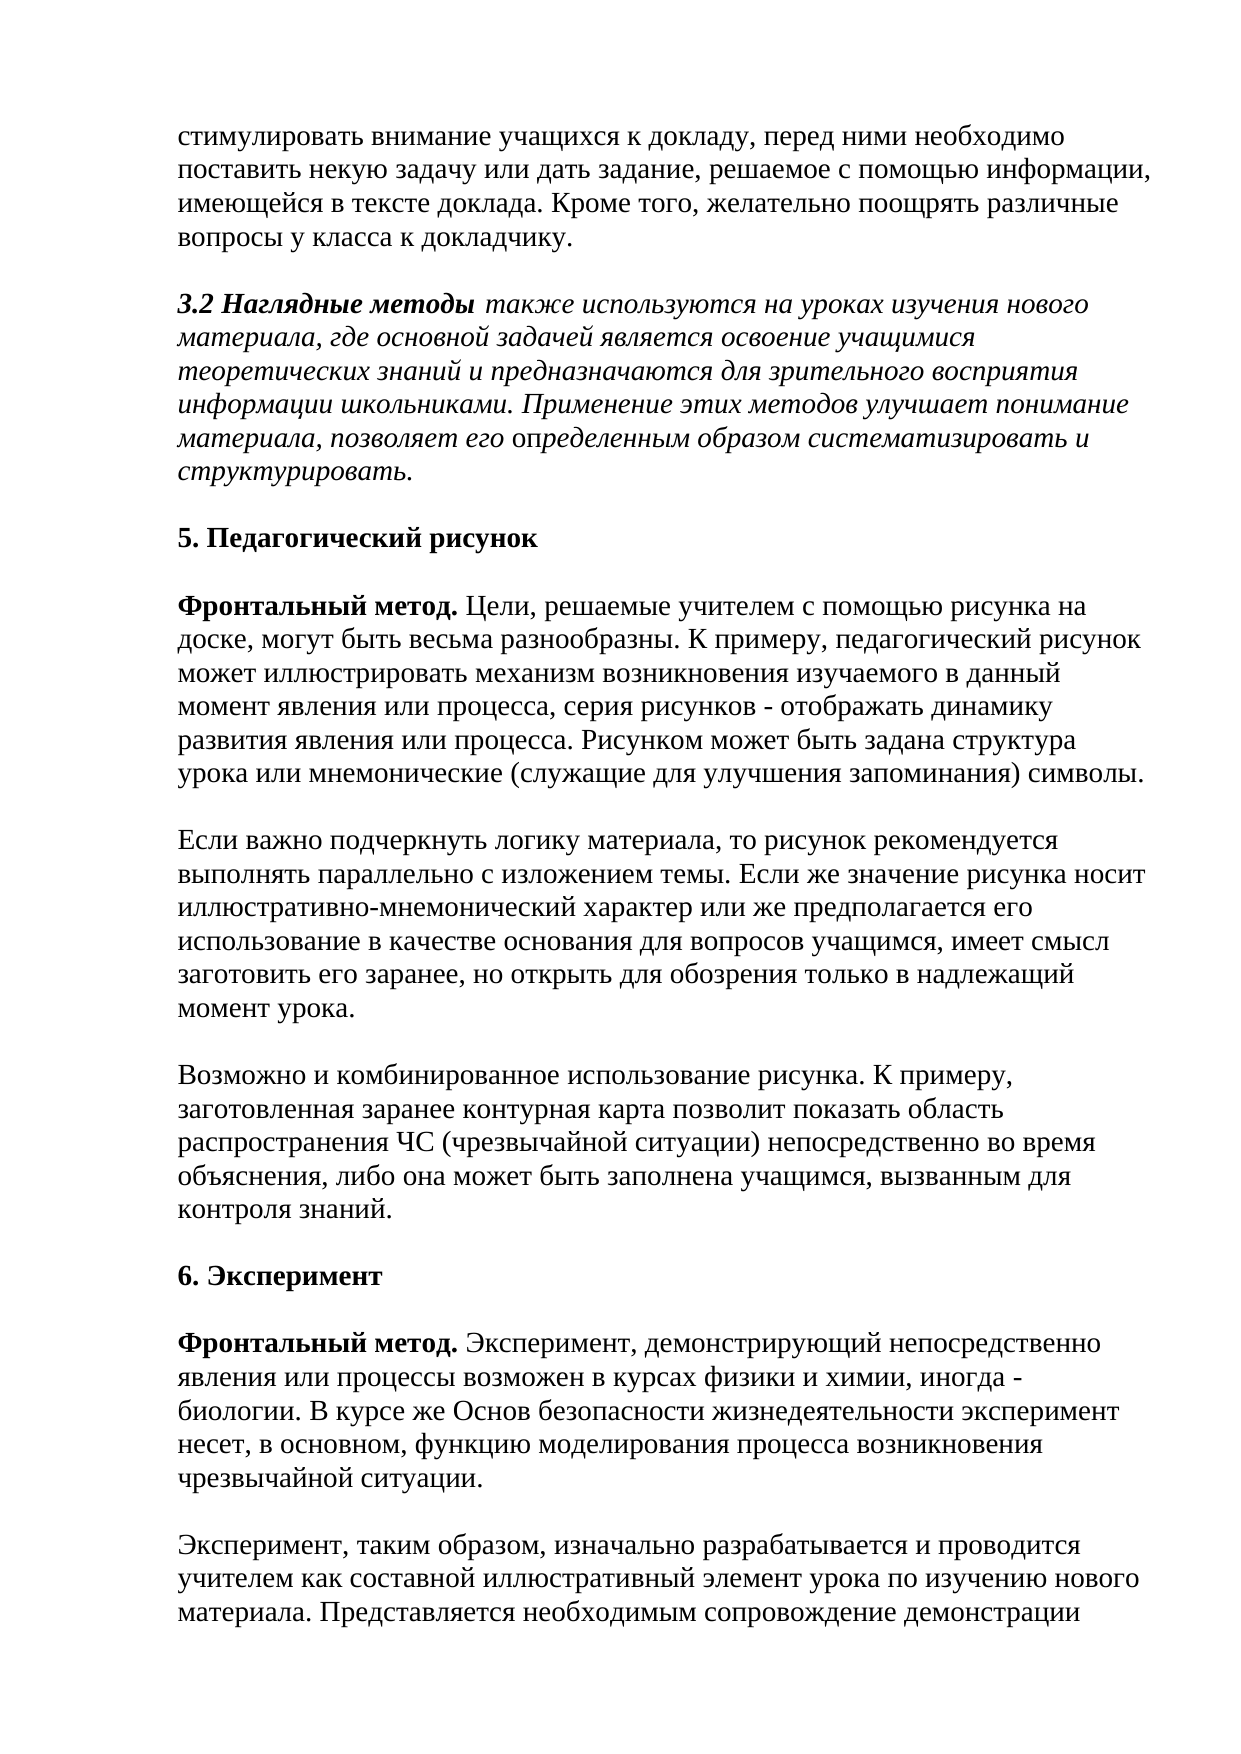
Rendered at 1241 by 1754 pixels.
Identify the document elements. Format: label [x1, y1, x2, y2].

text [177, 118, 1152, 1627]
